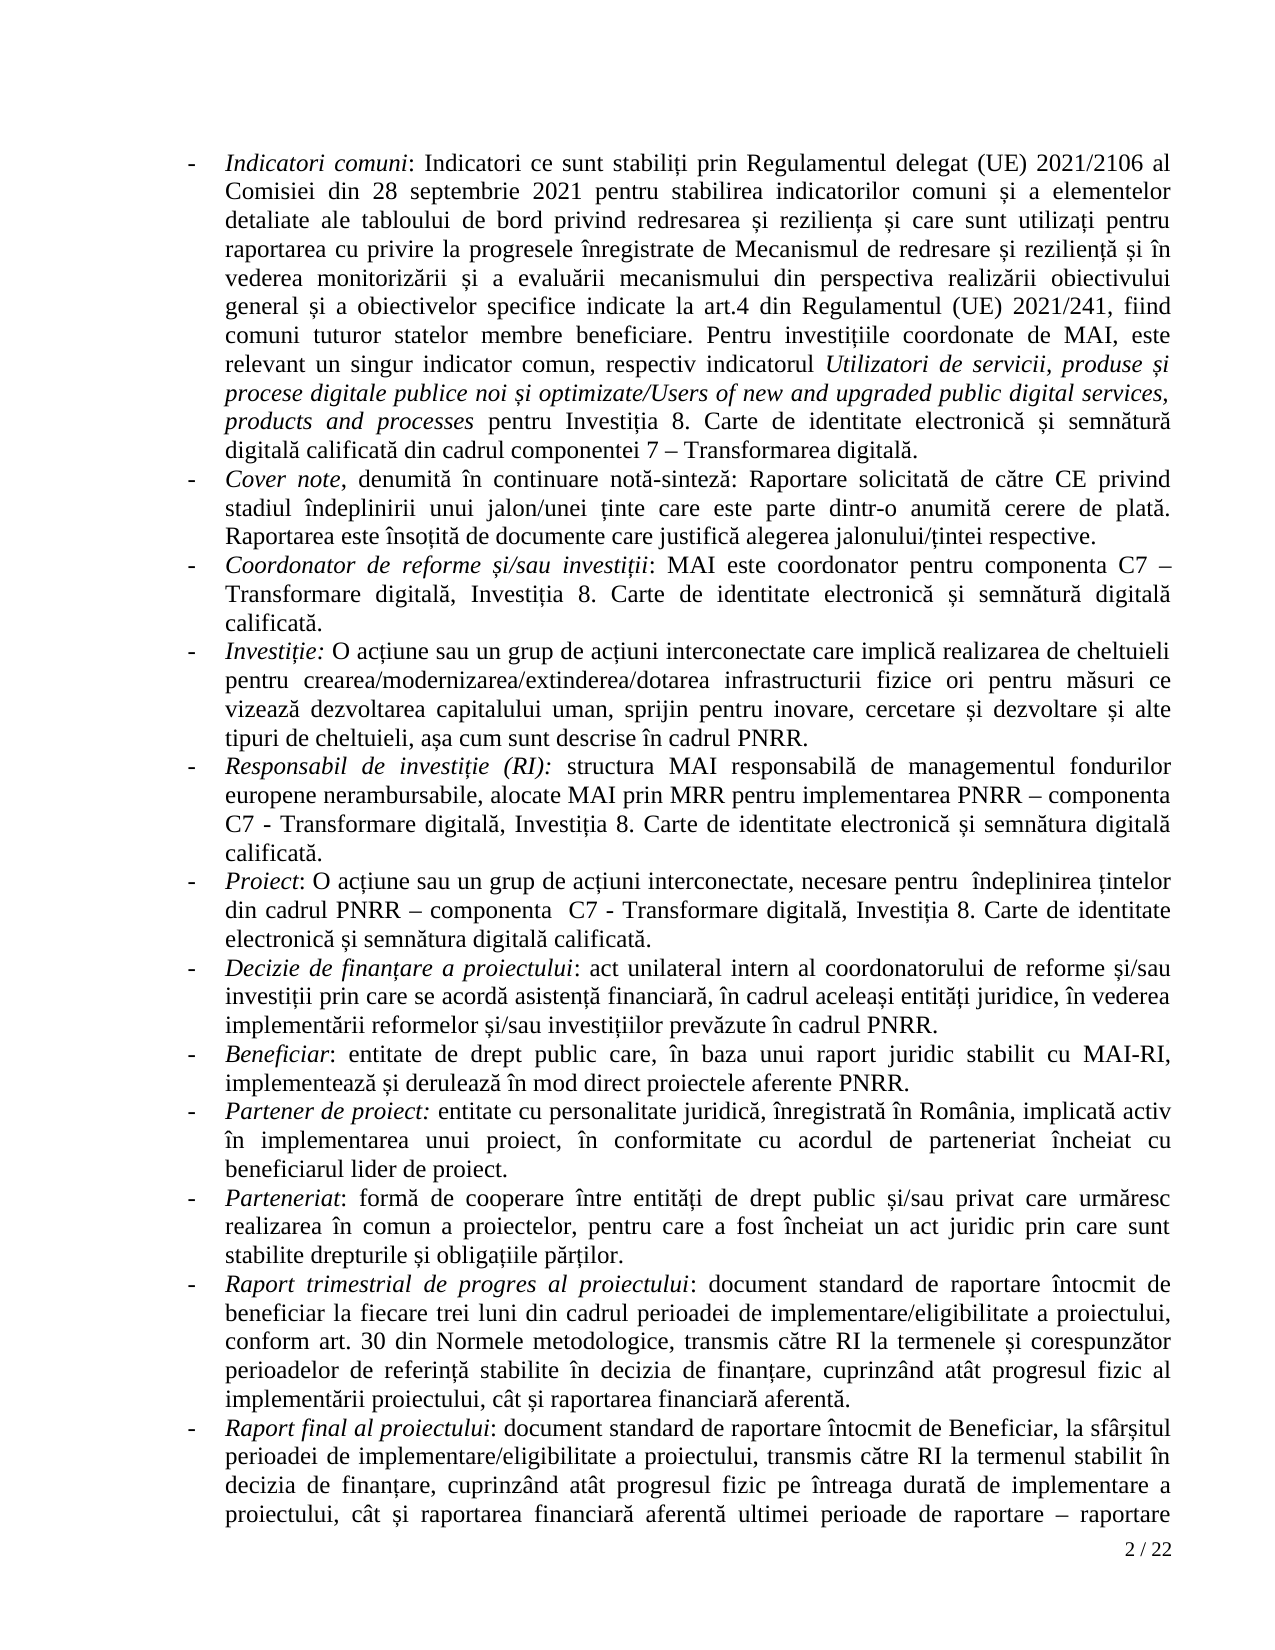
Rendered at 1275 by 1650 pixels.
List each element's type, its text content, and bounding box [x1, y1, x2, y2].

list Coordonator de reforme și/sau investiții: MAI este coordonator pentru componenta C7 – Transformare digitală, Investiția 8. Carte de identitate electronică și semnătură digitală calificată. [187, 550, 1172, 636]
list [187, 1413, 1172, 1528]
list Raport trimestrial de progres al proiectului: document standard de raportare întocmit de beneficiar la fiecare trei luni din cadrul perioadei de implementare/eligibilitate a proiectului, conform art. 30 din Normele metodologice, transmis către RI la termenele și corespunzător perioadelor de referință stabilite în decizia de finanțare, cuprinzând atât progresul fizic al implementării proiectului, cât și raportarea financiară aferentă. [187, 1269, 1172, 1413]
list Indicatori comuni: Indicatori ce sunt stabiliți prin Regulamentul delegat (UE) 2021/2106 al Comisiei din 28 septembrie 2021 pentru stabilirea indicatorilor comuni și a elementelor detaliate ale tabloului de bord privind redresarea și reziliența și care sunt utilizați pentru raportarea cu privire la progresele înregistrate de Mecanismul de redresare și reziliență și în vederea monitorizării și a evaluării mecanismului din perspectiva realizării obiectivului general și a obiectivelor specifice indicate la art.4 din Regulamentul (UE) 2021/241, fiind comuni tuturor statelor membre beneficiare. Pentru investițiile coordonate de MAI, este relevant un singur indicator comun, respectiv indicatorul Utilizatori de servicii, produse și procese digitale publice noi și optimizate/Users of new and upgraded public digital services, products and processes pentru Investiția 8. Carte de identitate electronică și semnătură digitală calificată din cadrul componentei 7 – Transformarea digitală. [187, 148, 1172, 464]
list Partener de proiect: entitate cu personalitate juridică, înregistrată în România, implicată activ în implementarea unui proiect, în conformitate cu acordul de parteneriat încheiat cu beneficiarul lider de proiect. [187, 1096, 1172, 1183]
list Responsabil de investiție (RI): structura MAI responsabilă de managementul fondurilor europene nerambursabile, alocate MAI prin MRR pentru implementarea PNRR – componenta C7 - Transformare digitală, Investiția 8. Carte de identitate electronică și semnătura digitală calificată. [187, 751, 1172, 866]
list Investiție: O acțiune sau un grup de acțiuni interconectate care implică realizarea de cheltuieli pentru crearea/modernizarea/extinderea/dotarea infrastructurii fizice ori pentru măsuri ce vizează dezvoltarea capitalului uman, sprijin pentru inovare, cercetare și dezvoltare și alte tipuri de cheltuieli, așa cum sunt descrise în cadrul PNRR. [187, 636, 1172, 751]
list Proiect: O acțiune sau un grup de acțiuni interconectate, necesare pentru îndeplinirea țintelor din cadrul PNRR – componenta C7 - Transformare digitală, Investiția 8. Carte de identitate electronică și semnătura digitală calificată. [187, 866, 1172, 953]
list Parteneriat: formă de cooperare între entități de drept public și/sau privat care urmăresc realizarea în comun a proiectelor, pentru care a fost încheiat un act juridic prin care sunt stabilite drepturile și obligațiile părților. [187, 1183, 1172, 1269]
list Cover note, denumită în continuare notă-sinteză: Raportare solicitată de către CE privind stadiul îndeplinirii unui jalon/unei ținte care este parte dintr-o anumită cerere de plată. Raportarea este însoțită de documente care justifică alegerea jalonului/țintei respective. [187, 464, 1172, 550]
list Decizie de finanțare a proiectului: act unilateral intern al coordonatorului de reforme și/sau investiții prin care se acordă asistență financiară, în cadrul aceleași entități juridice, în vederea implementării reformelor și/sau investițiilor prevăzute în cadrul PNRR. [187, 953, 1172, 1039]
list Beneficiar: entitate de drept public care, în baza unui raport juridic stabilit cu MAI-RI, implementează și derulează în mod direct proiectele aferente PNRR. [187, 1039, 1172, 1096]
